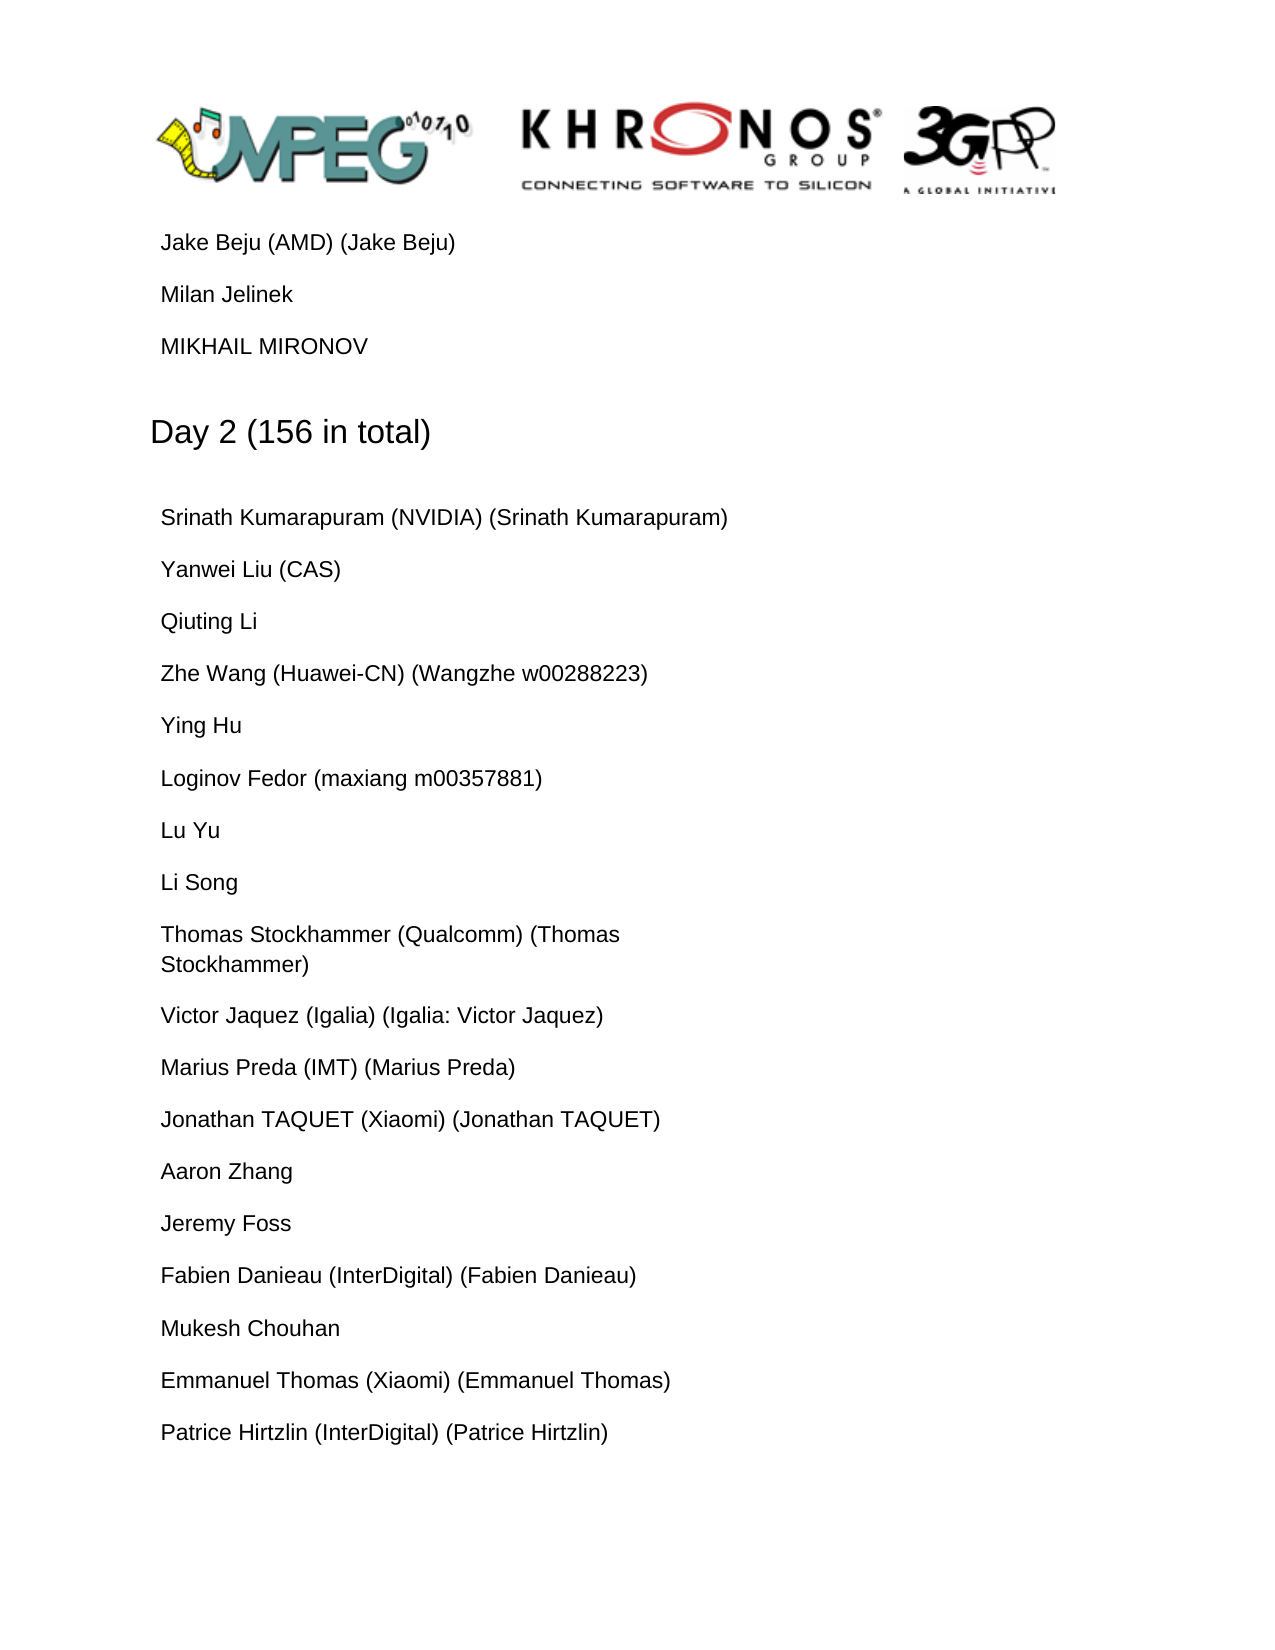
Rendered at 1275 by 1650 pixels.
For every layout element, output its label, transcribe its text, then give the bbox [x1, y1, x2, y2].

table_cell Jake Beju (AMD) (Jake Beju) [150, 219, 805, 271]
table_cell Thomas Stockhammer (Qualcomm) (Thomas Stockhammer) [150, 910, 769, 992]
table_header Srinath Kumarapuram (NVIDIA) (Srinath Kumarapuram) [150, 494, 769, 546]
table_cell Li Song [150, 858, 769, 910]
table_cell Yanwei Liu (CAS) [150, 546, 769, 598]
table_cell MIKHAIL MIRONOV [150, 323, 805, 375]
table_cell Ying Hu [150, 702, 769, 754]
table_cell Jonathan TAQUET (Xiaomi) (Jonathan TAQUET) [150, 1096, 769, 1148]
table_cell Marius Preda (IMT) (Marius Preda) [150, 1044, 769, 1096]
table_cell Lu Yu [150, 806, 769, 858]
table_cell Aaron Zhang [150, 1148, 769, 1200]
picture [505, 100, 898, 194]
table_cell Jeremy Foss [150, 1200, 769, 1252]
table_cell Loginov Fedor (maxiang m00357881) [150, 754, 769, 806]
table_cell Qiuting Li [150, 598, 769, 650]
picture [903, 106, 1056, 194]
table_cell Milan Jelinek [150, 271, 805, 323]
table_cell Fabien Danieau (InterDigital) (Fabien Danieau) [150, 1252, 769, 1304]
subtitle Day 2 (156 in total) [150, 412, 1125, 451]
picture [150, 100, 480, 194]
table_cell Emmanuel Thomas (Xiaomi) (Emmanuel Thomas) [150, 1356, 769, 1408]
table_cell Victor Jaquez (Igalia) (Igalia: Victor Jaquez) [150, 992, 769, 1044]
table_cell Patrice Hirtzlin (InterDigital) (Patrice Hirtzlin) [150, 1408, 769, 1460]
table_cell Mukesh Chouhan [150, 1304, 769, 1356]
table_cell Zhe Wang (Huawei-CN) (Wangzhe w00288223) [150, 650, 769, 702]
